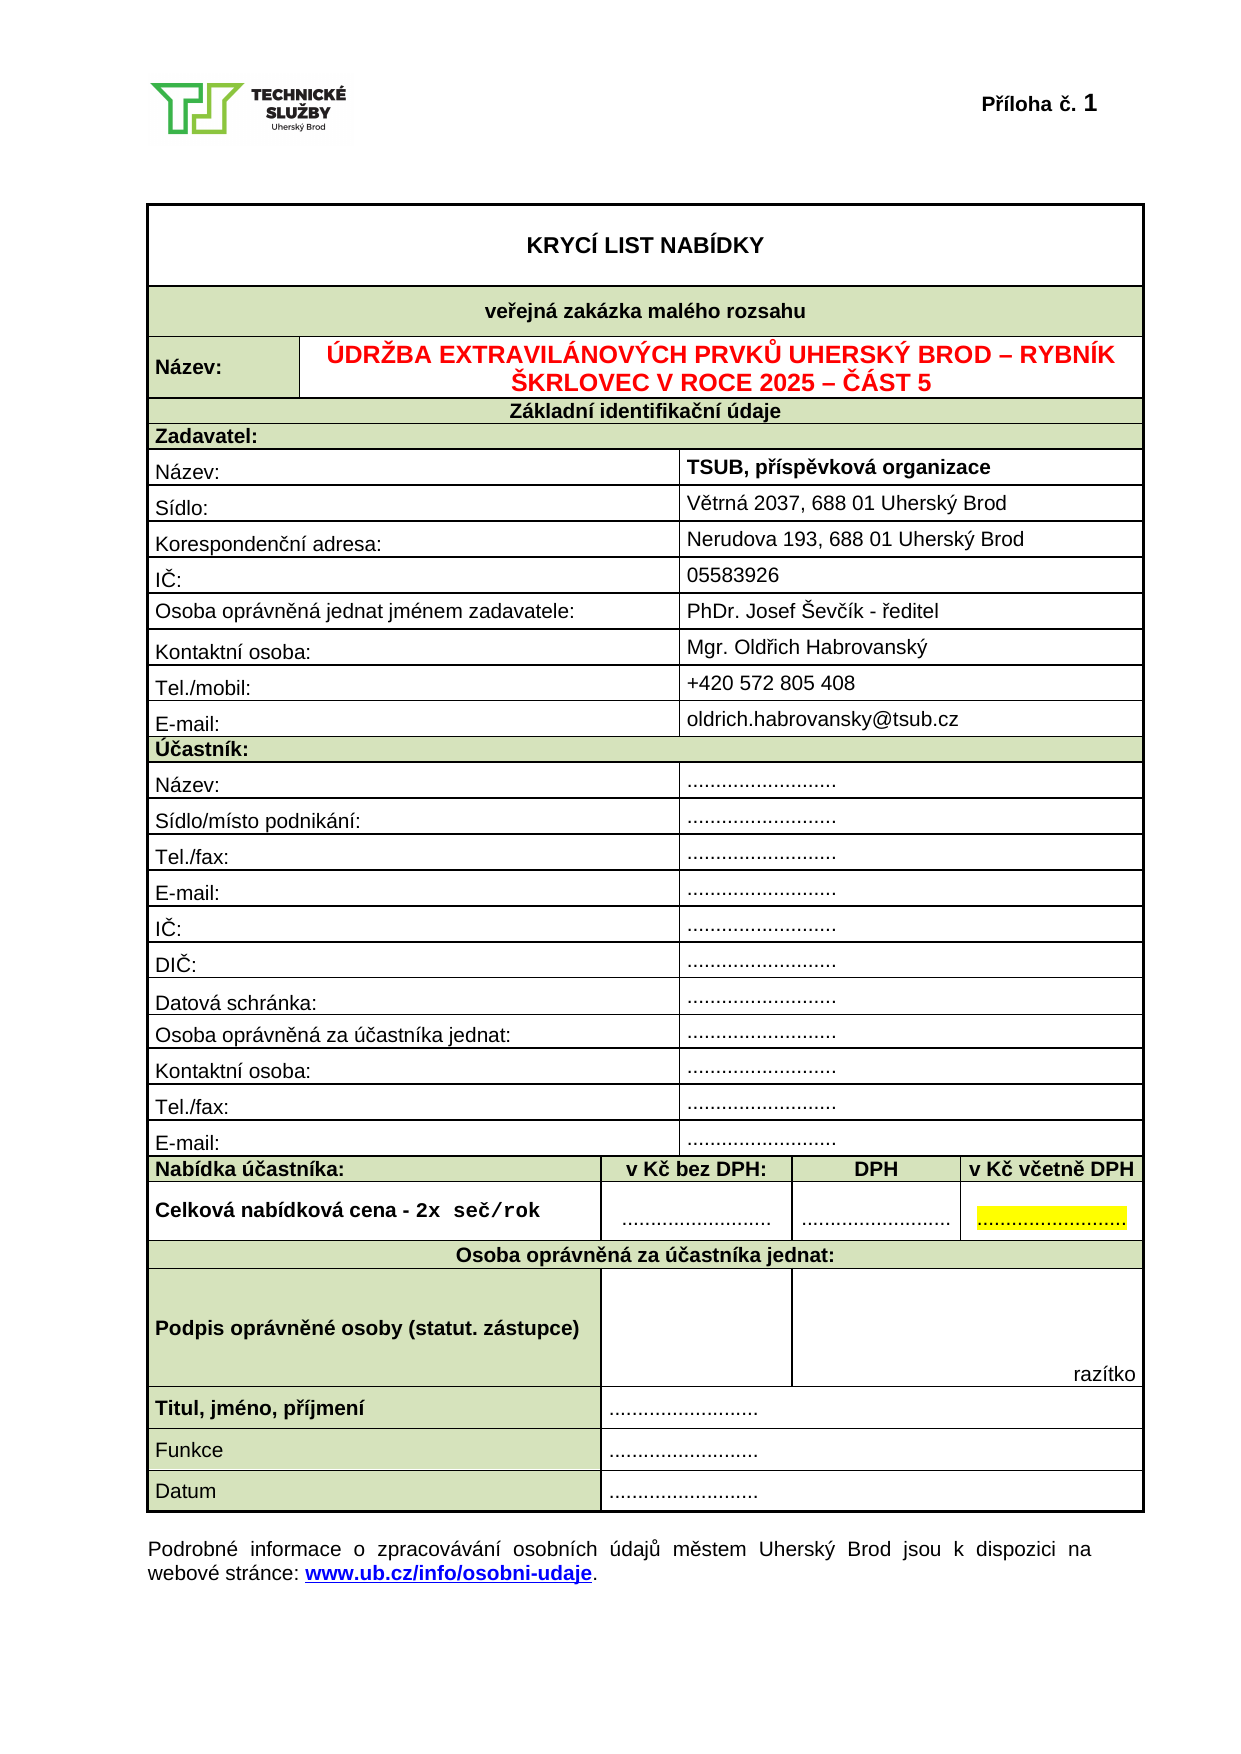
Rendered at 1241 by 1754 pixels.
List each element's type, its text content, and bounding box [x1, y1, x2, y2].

table_cell Datum [149, 1471, 600, 1510]
table_cell .......................... [680, 799, 1142, 833]
table_cell .......................... [961, 1182, 1142, 1239]
table_cell IČ: [149, 558, 679, 592]
table_cell Podpis oprávněné osoby (statut. zástupce) [149, 1269, 600, 1386]
table_cell .......................... [680, 1015, 1142, 1047]
table_cell .......................... [602, 1471, 1142, 1510]
table_cell DIČ: [149, 943, 679, 977]
table_cell Funkce [149, 1429, 600, 1469]
table_cell .......................... [680, 943, 1142, 977]
table_cell .......................... [602, 1429, 1142, 1469]
picture [147, 73, 354, 146]
table_cell Údržba extravilánových prvků uherský brod – Rybník Škrlovec v roce 2025 – část 5 [300, 337, 1142, 397]
table_cell Tel./fax: [149, 1085, 679, 1119]
text Podrobné informace o zpracovávání osobních údajů městem Uherský Brod jsou k dispozici na webové stránce: www.ub.cz/info/osobni-udaje. [148, 1537, 1092, 1585]
table_cell E-mail: [149, 701, 679, 736]
table_cell +420 572 805 408 [680, 666, 1142, 700]
table_cell Název: [149, 337, 299, 397]
table_cell .......................... [680, 1085, 1142, 1119]
table_cell Zadavatel: [149, 424, 1142, 448]
table_cell .......................... [680, 871, 1142, 905]
table_cell E-mail: [149, 1121, 679, 1155]
table_cell Korespondenční adresa: [149, 522, 679, 556]
table_cell Název: [149, 763, 679, 797]
table_cell .......................... [680, 763, 1142, 797]
table_cell E-mail: [149, 871, 679, 905]
table_cell Nabídka účastníka: [149, 1157, 600, 1181]
table_cell v Kč včetně DPH [961, 1157, 1142, 1181]
table_cell v Kč bez DPH: [602, 1157, 791, 1181]
table_cell .......................... [602, 1387, 1142, 1428]
table_cell Účastník: [149, 737, 1142, 761]
table_cell .......................... [680, 835, 1142, 869]
table_cell Titul, jméno, příjmení [149, 1387, 600, 1428]
table_cell oldrich.habrovansky@tsub.cz [680, 701, 1142, 736]
table_cell Celková nabídková cena - 2x seč/rok [149, 1182, 600, 1239]
table_cell razítko [793, 1269, 1142, 1386]
table_cell Sídlo: [149, 486, 679, 520]
table_cell .......................... [680, 1049, 1142, 1083]
table_cell Osoba oprávněná za účastníka jednat: [149, 1015, 679, 1047]
table_cell .......................... [680, 907, 1142, 941]
table_cell .......................... [793, 1182, 960, 1239]
table_cell Základní identifikační údaje [149, 399, 1142, 423]
table_cell Mgr. Oldřich Habrovanský [680, 630, 1142, 664]
table_cell Sídlo/místo podnikání: [149, 799, 679, 833]
table_cell IČ: [149, 907, 679, 941]
table_cell .......................... [602, 1182, 791, 1239]
table_cell PhDr. Josef Ševčík - ředitel [680, 594, 1142, 628]
table_cell DPH [793, 1157, 960, 1181]
table_cell .......................... [680, 978, 1142, 1014]
table_cell .......................... [680, 1121, 1142, 1155]
table_cell Datová schránka: [149, 978, 679, 1014]
table_cell Větrná 2037, 688 01 Uherský Brod [680, 486, 1142, 520]
table_cell Nerudova 193, 688 01 Uherský Brod [680, 522, 1142, 556]
table_cell Kontaktní osoba: [149, 1049, 679, 1083]
table_cell Kontaktní osoba: [149, 630, 679, 664]
table_cell Osoba oprávněná za účastníka jednat: [149, 1241, 1142, 1268]
table_cell Osoba oprávněná jednat jménem zadavatele: [149, 594, 679, 628]
table_cell Tel./fax: [149, 835, 679, 869]
table_cell TSUB, příspěvková organizace [680, 450, 1142, 484]
table_cell Název: [149, 450, 679, 484]
table_header KRYCÍ LIST NABÍDKY [149, 206, 1142, 285]
table_cell Tel./mobil: [149, 666, 679, 700]
table_cell 05583926 [680, 558, 1142, 592]
table_cell [602, 1269, 791, 1386]
table_cell veřejná zakázka malého rozsahu [149, 287, 1142, 336]
